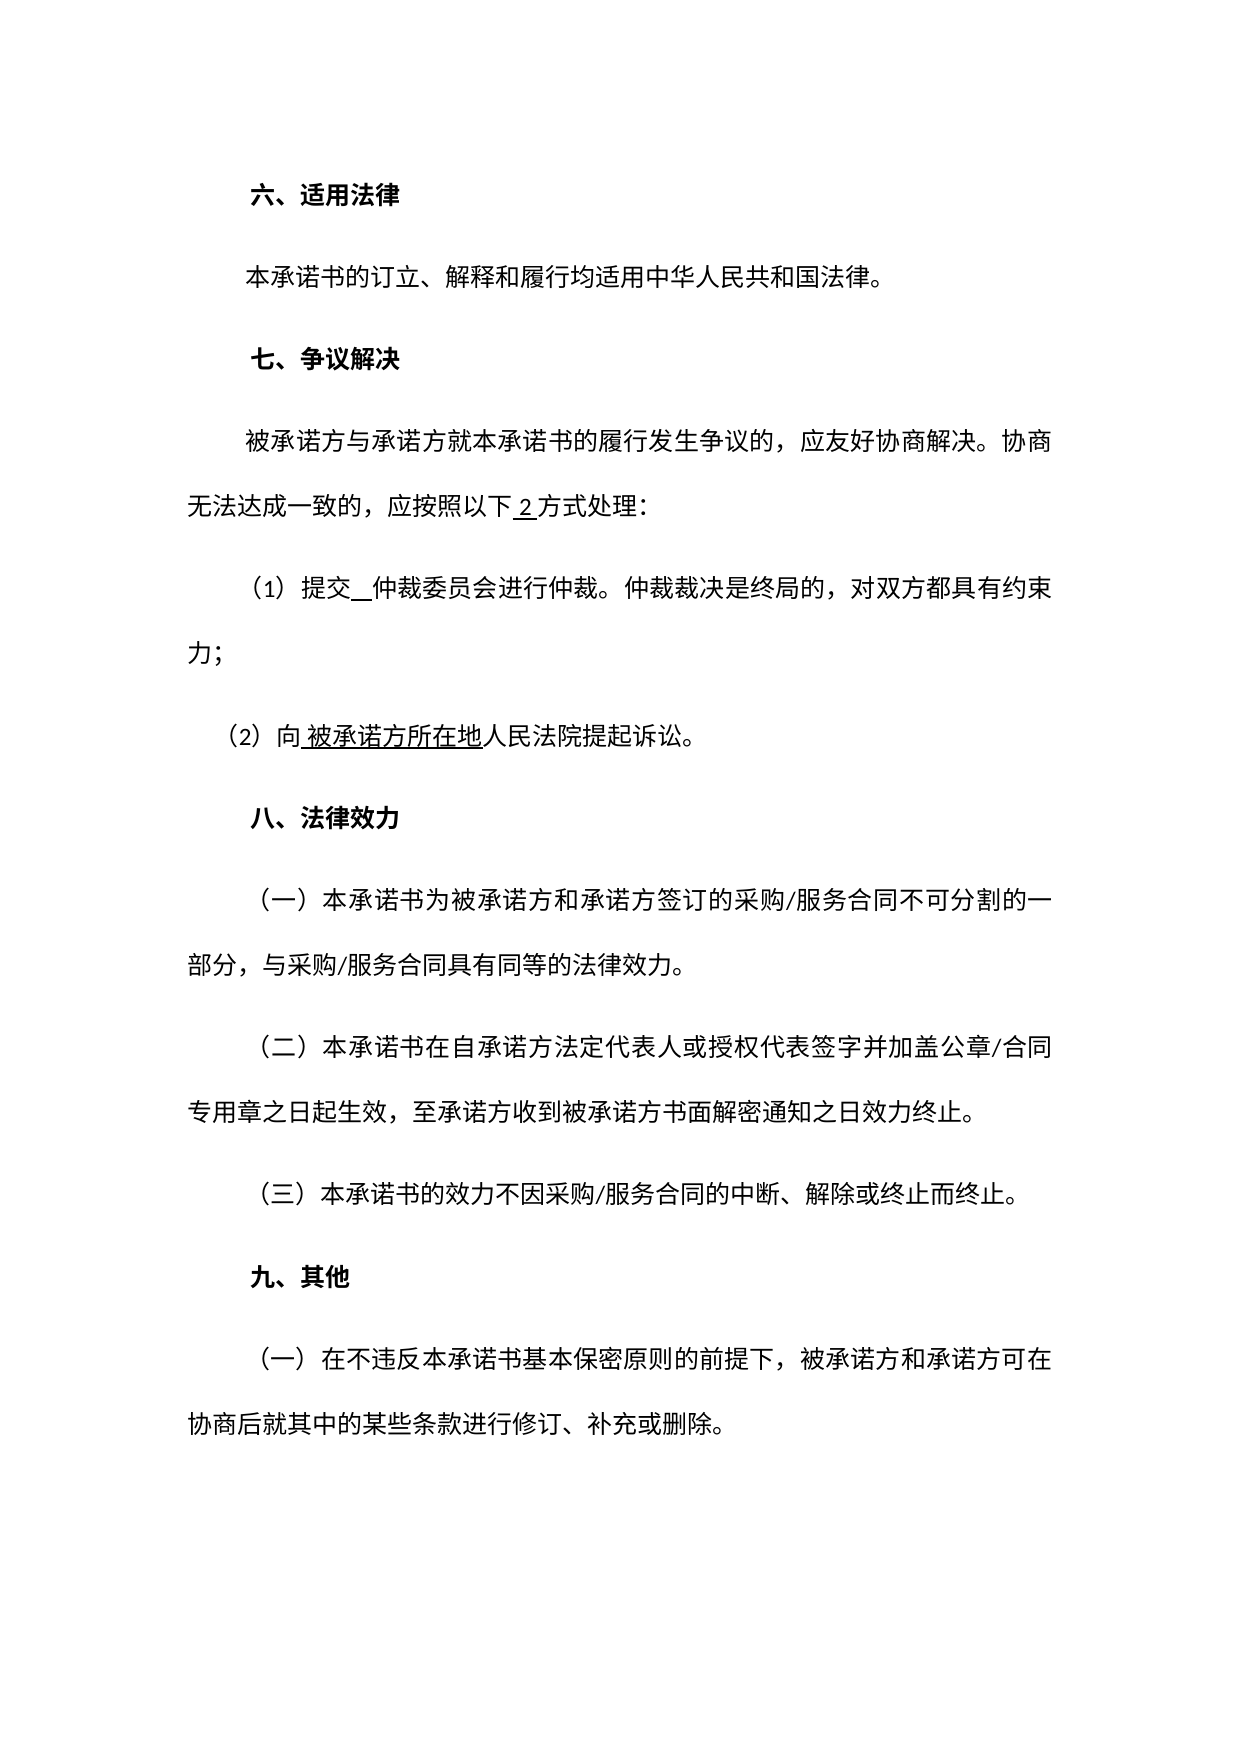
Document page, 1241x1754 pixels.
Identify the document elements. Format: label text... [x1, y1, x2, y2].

text （一）本承诺书为被承诺方和承诺方签订的采购/服务合同不可分割的一部分，与采购/服务合同具有同等的法律效力。 [187, 867, 1053, 997]
text （二）本承诺书在自承诺方法定代表人或授权代表签字并加盖公章/合同专用章之日起生效，至承诺方收到被承诺方书面解密通知之日效力终止。 [187, 1014, 1053, 1144]
text （三）本承诺书的效力不因采购/服务合同的中断、解除或终止而终止。 [187, 1162, 1053, 1227]
text 八、法律效力 [187, 785, 1053, 850]
text 被承诺方与承诺方就本承诺书的履行发生争议的，应友好协商解决。协商无法达成一致的，应按照以下 2 方式处理： [187, 408, 1053, 538]
text 六、适用法律 [187, 162, 1053, 227]
text （2）向 被承诺方所在地人民法院提起诉讼。 [187, 703, 1053, 768]
text 本承诺书的订立、解释和履行均适用中华人民共和国法律。 [187, 244, 1053, 309]
text （1）提交 仲裁委员会进行仲裁。仲裁裁决是终局的，对双方都具有约束力； [187, 556, 1053, 686]
text （一）在不违反本承诺书基本保密原则的前提下，被承诺方和承诺方可在协商后就其中的某些条款进行修订、补充或删除。 [187, 1326, 1053, 1456]
text 七、争议解决 [187, 326, 1053, 391]
text 九、其他 [187, 1244, 1053, 1309]
